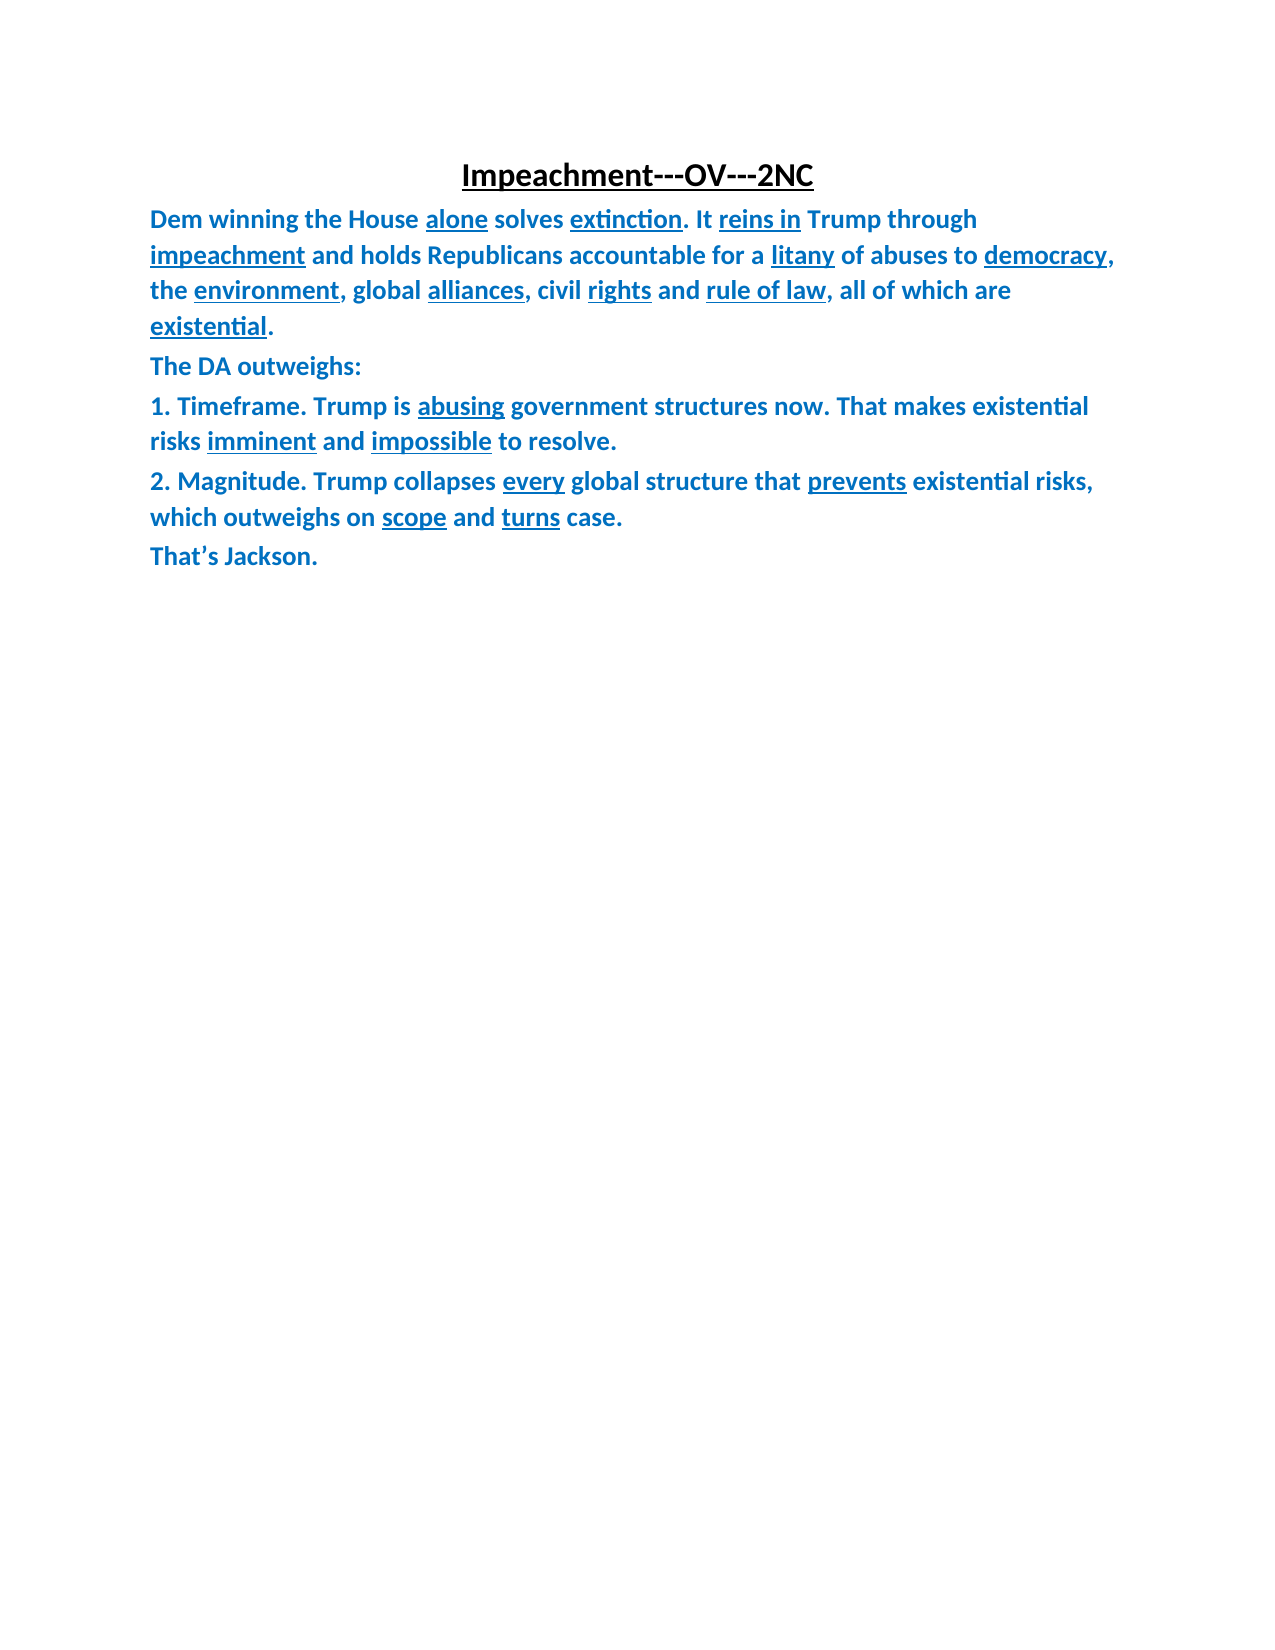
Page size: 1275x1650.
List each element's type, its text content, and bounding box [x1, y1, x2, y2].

text 1. Timeframe. Trump is abusing government structures now. That makes existential risks imminent and impossible to resolve. [150, 389, 1125, 457]
subtitle Impeachment---OV---2NC [150, 154, 1125, 195]
text That’s Jackson. [150, 539, 1125, 573]
text Dem winning the House alone solves extinction. It reins in Trump through impeachment and holds Republicans accountable for a litany of abuses to democracy, the environment, global alliances, civil rights and rule of law, all of which are existential. [150, 202, 1125, 342]
text 2. Magnitude. Trump collapses every global structure that prevents existential risks, which outweighs on scope and turns case. [150, 464, 1125, 533]
text The DA outweighs: [150, 349, 1125, 382]
